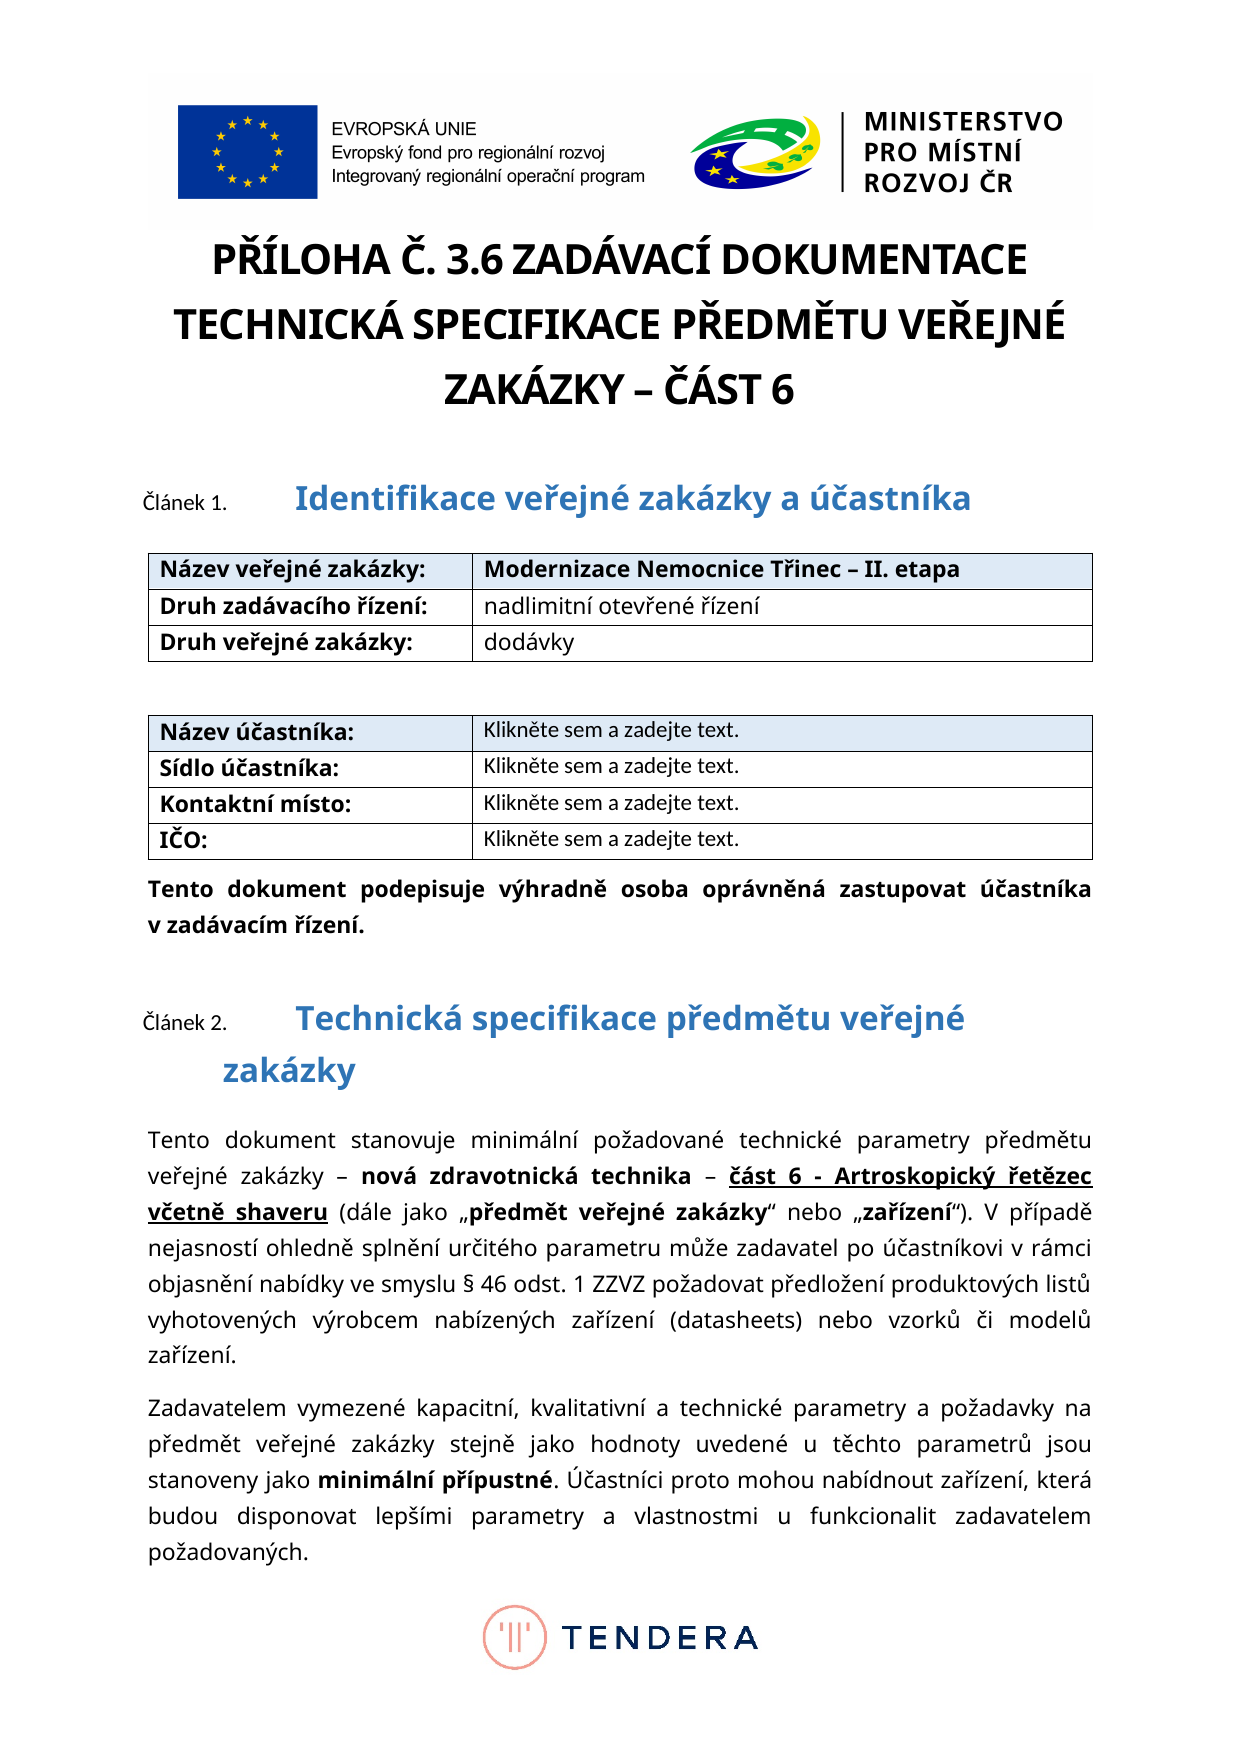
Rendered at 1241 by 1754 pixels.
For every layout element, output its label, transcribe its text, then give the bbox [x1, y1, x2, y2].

subtitle Technická specifikace předmětu veřejné zakázky [185, 994, 1093, 1092]
table_header Modernizace Nemocnice Třinec – II. etapa [473, 554, 1092, 588]
table_cell Druh veřejné zakázky: [149, 626, 472, 661]
picture [448, 1567, 793, 1710]
text Zadavatelem vymezené kapacitní, kvalitativní a technické parametry a požadavky na předmět veřejné zakázky stejně jako hodnoty uvedené u těchto parametrů jsou stanoveny jako minimální přípustné. Účastníci proto mohou nabídnout zařízení, která budou disponovat lepšími parametry a vlastnostmi u funkcionalit zadavatelem požadovaných. [148, 1392, 1093, 1567]
title příloha č. 3.6 zadávací dokumentace [148, 230, 1093, 286]
table_header Název účastníka: [149, 716, 472, 751]
text Tento dokument stanovuje minimální požadované technické parametry předmětu veřejné zakázky – nová zdravotnická technika – část 6 - Artroskopický řetězec včetně shaveru (dále jako „předmět veřejné zakázky“ nebo „zařízení“). V případě nejasností ohledně splnění určitého parametru může zadavatel po účastníkovi v rámci objasnění nabídky ve smyslu § 46 odst. 1 ZZVZ požadovat předložení produktových listů vyhotovených výrobcem nabízených zařízení (datasheets) nebo vzorků či modelů zařízení. [148, 1124, 1093, 1371]
table_cell nadlimitní otevřené řízení [473, 590, 1092, 625]
text Tento dokument podepisuje výhradně osoba oprávněná zastupovat účastníka v zadávacím řízení. [148, 873, 1093, 940]
table_header Název veřejné zakázky: [149, 554, 472, 588]
table_cell Druh zadávacího řízení: [149, 590, 472, 625]
table_cell dodávky [473, 626, 1092, 661]
table_cell IČO: [149, 824, 472, 859]
table_cell Sídlo účastníka: [149, 752, 472, 787]
table_cell Kontaktní místo: [149, 788, 472, 823]
title technická specifikace předmětu veřejné zakázky – část 6 [148, 295, 1093, 417]
subtitle Identifikace veřejné zakázky a účastníka [185, 475, 1093, 521]
picture [147, 73, 1093, 230]
